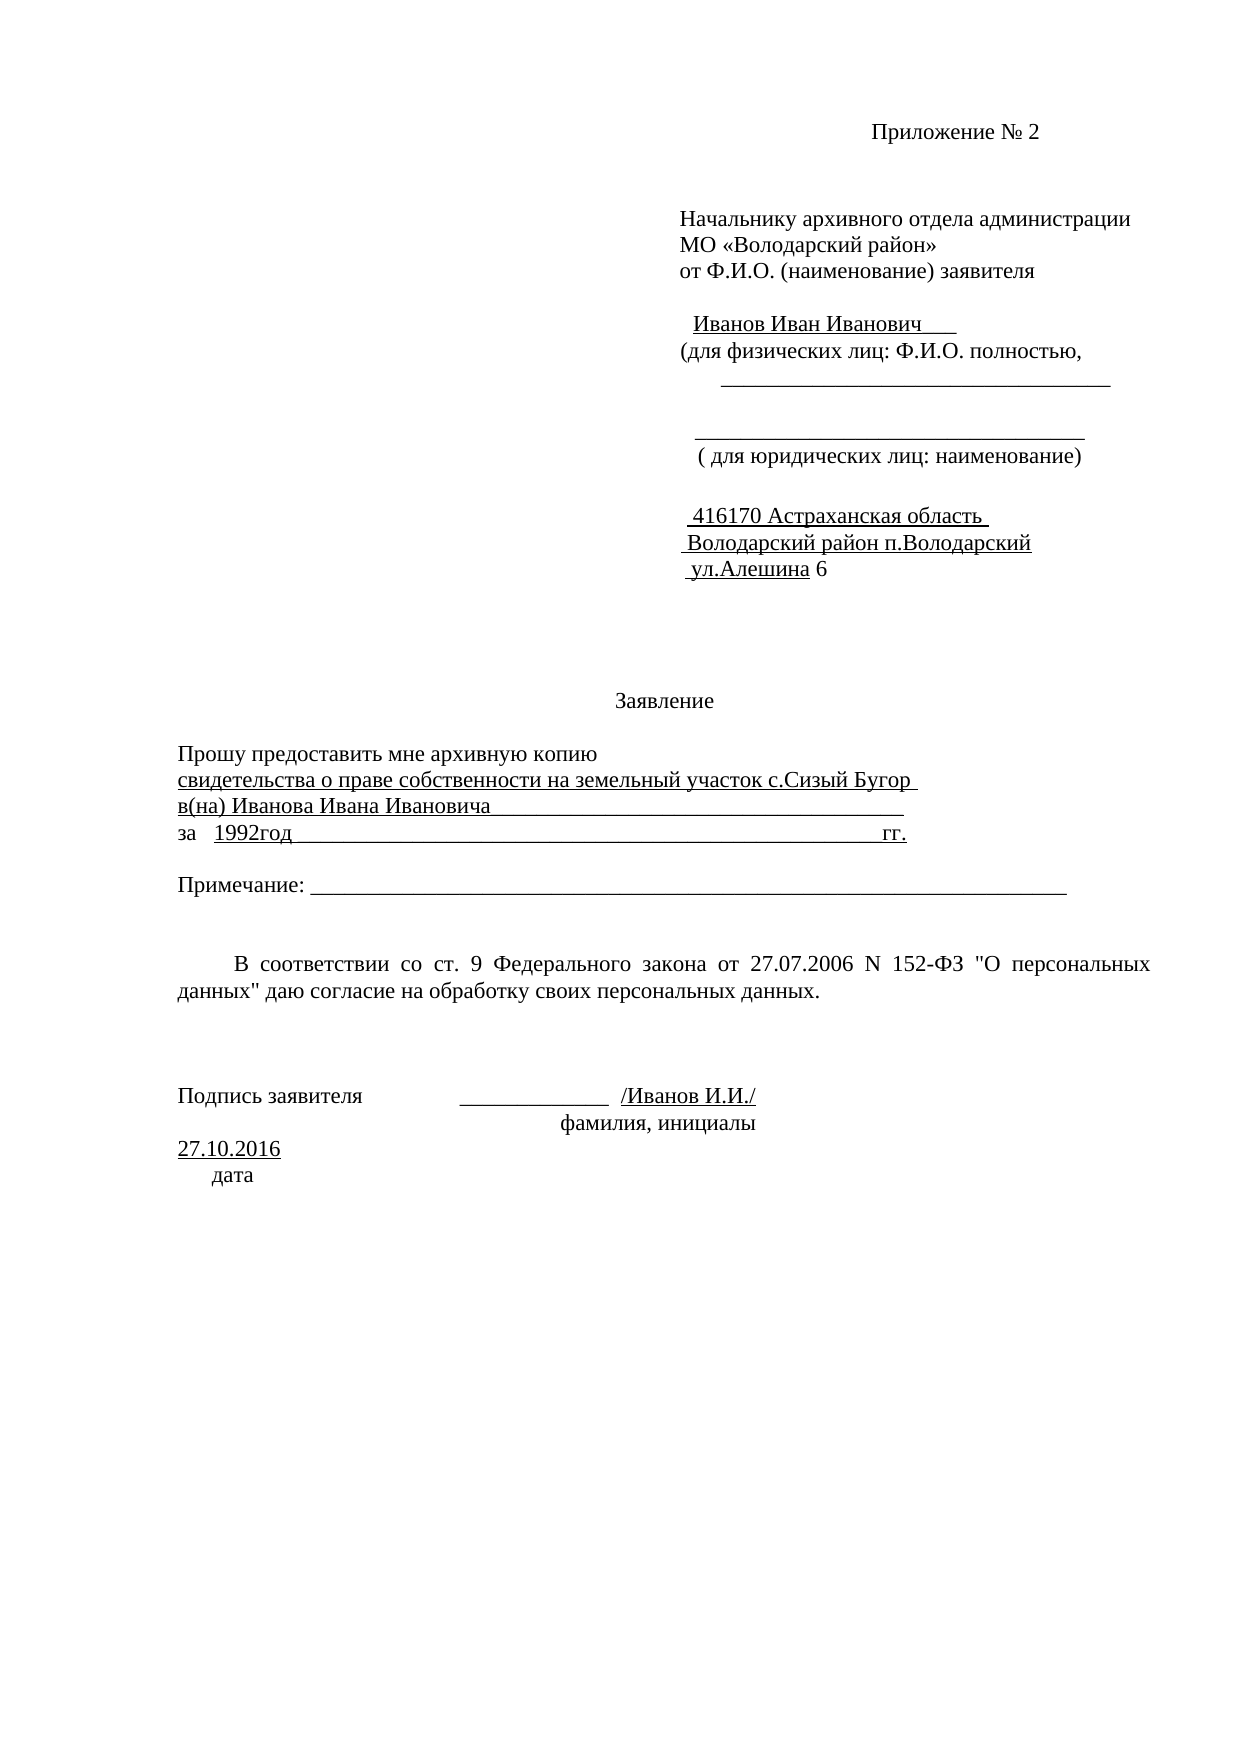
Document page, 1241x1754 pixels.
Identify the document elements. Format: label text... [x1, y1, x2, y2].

text __________________________________ [679, 363, 1152, 389]
text фамилия, инициалы [177, 1109, 1152, 1135]
text от Ф.И.О. (наименование) заявителя [679, 258, 1152, 284]
text Примечание: __________________________________________________________________ [177, 871, 1152, 898]
text __________________________________ [177, 416, 1152, 442]
text дата [177, 1161, 1152, 1188]
text ( для юридических лиц: наименование) [177, 442, 1152, 468]
text в(на) Иванова Ивана Ивановича____________________________________ [177, 792, 1152, 819]
text свидетельства о праве собственности на земельный участок с.Сизый Бугор [177, 766, 1152, 792]
text ул.Алешина 6 [177, 555, 1152, 582]
text Приложение № 2 [871, 118, 1152, 144]
text (для физических лиц: Ф.И.О. полностью, [177, 337, 1152, 363]
text Начальнику архивного отдела администрации МО «Володарский район» [679, 205, 1152, 258]
text Иванов Иван Иванович___ [177, 310, 1152, 337]
text Прошу предоставить мне архивную копию [177, 740, 1152, 766]
text В соответствии со ст. 9 Федерального закона от 27.07.2006 N 152-ФЗ "О персональных данных" даю согласие на обработку своих персональных данных. [177, 951, 1152, 1003]
text 27.10.2016 [177, 1135, 1152, 1161]
text Володарский район п.Володарский [177, 529, 1152, 555]
text Заявление [177, 687, 1152, 713]
text за 1992год ___________________________________________________гг. [177, 819, 1152, 845]
text Подпись заявителя _____________ /Иванов И.И./ [177, 1082, 1152, 1109]
text 416170 Астраханская область [177, 502, 1152, 529]
